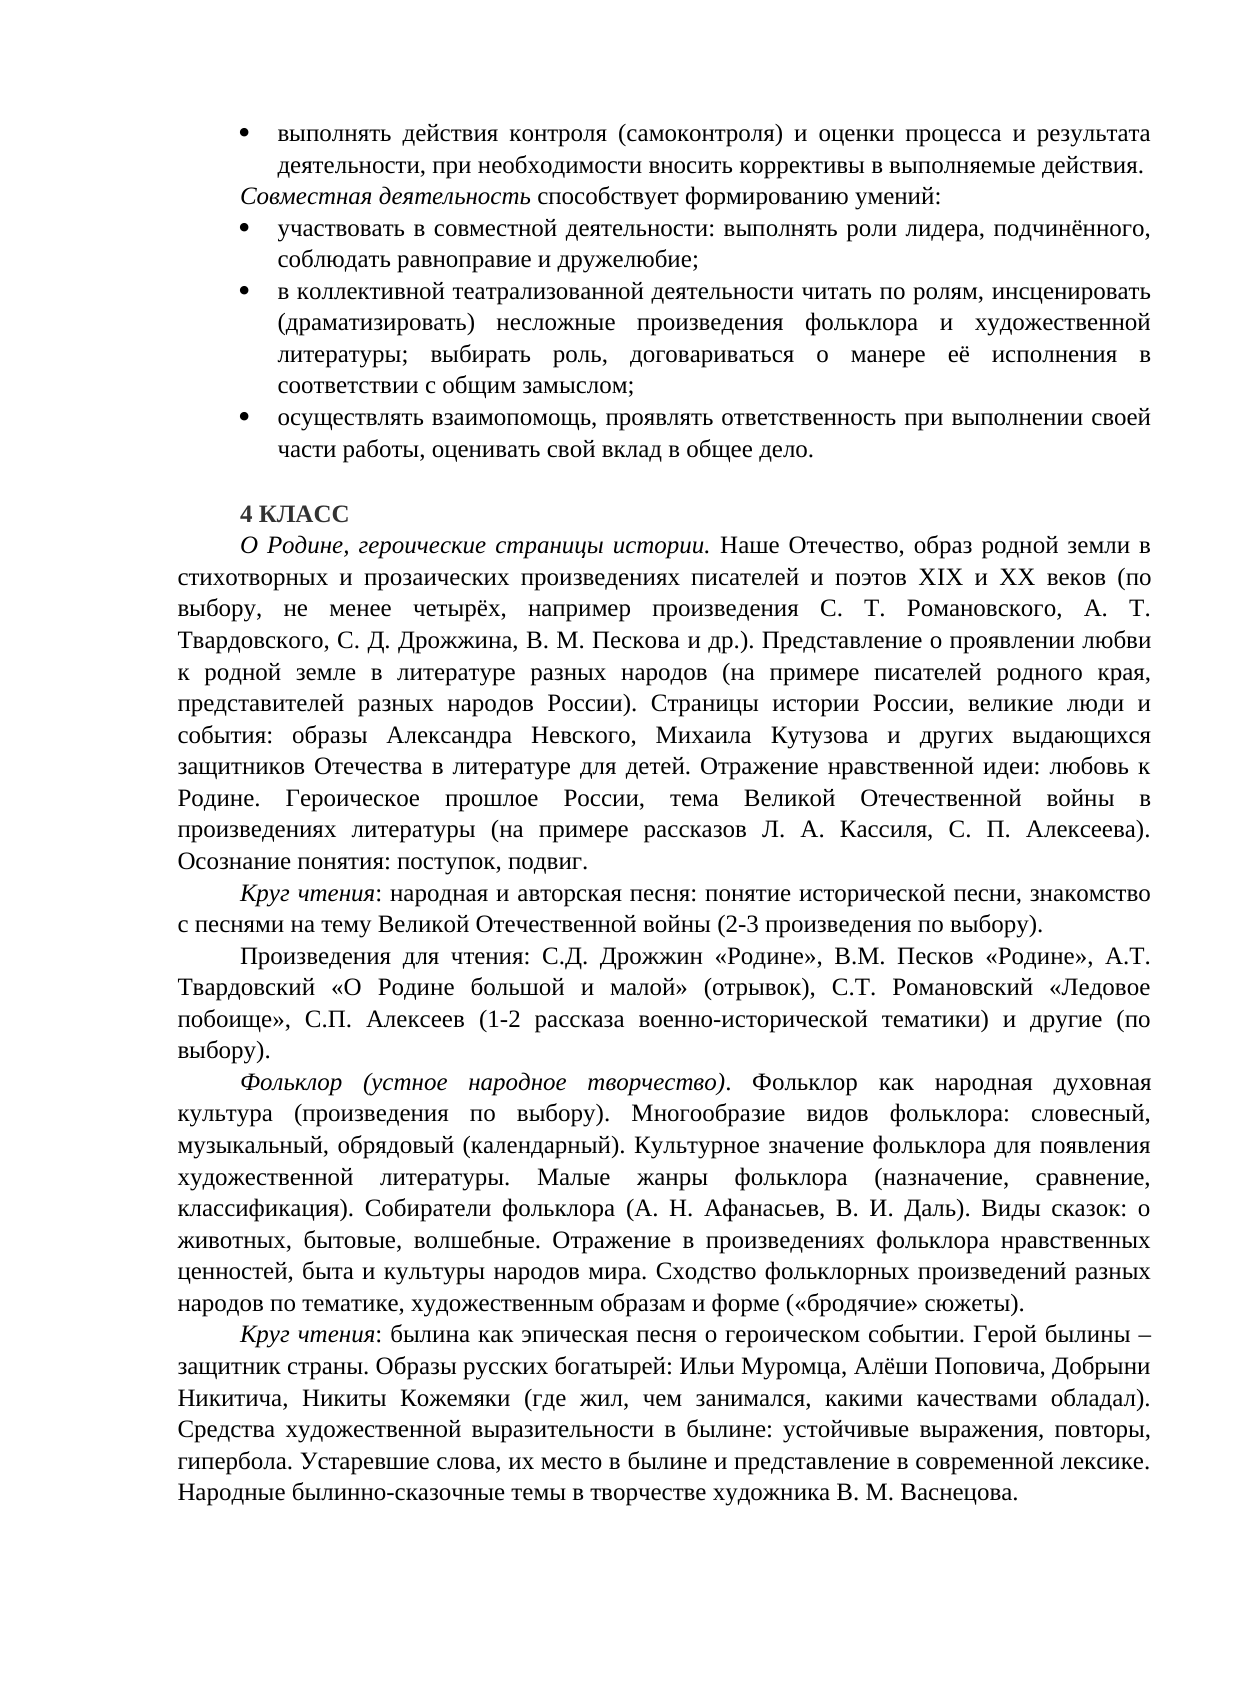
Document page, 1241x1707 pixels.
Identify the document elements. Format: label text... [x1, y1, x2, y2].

list в коллективной театрализованной деятельности читать по ролям, инсценировать (драматизировать) несложные произведения фольклора и художественной литературы; выбирать роль, договариваться о манере её исполнения в соответствии с общим замыслом; [240, 276, 1152, 399]
text Фольклор (устное народное творчество). Фольклор как народная духовная культура (произведения по выбору). Многообразие видов фольклора: словесный, музыкальный, обрядовый (календарный). Культурное значение фольклора для появления художественной литературы. Малые жанры фольклора (назначение, сравнение, классификация). Собиратели фольклора (А. Н. Афанасьев, В. И. Даль). Виды сказок: о животных, бытовые, волшебные. Отражение в произведениях фольклора нравственных ценностей, быта и культуры народов мира. Сходство фольклорных произведений разных народов по тематике, художественным образам и форме («бродячие» сюжеты). [177, 1067, 1152, 1317]
text О Родине, героические страницы истории. Наше Отечество, образ родной земли в стихотворных и прозаических произведениях писателей и поэтов ХIХ и ХХ веков (по выбору, не менее четырёх, например произведения С. Т. Романовского, А. Т. Твардовского, С. Д. Дрожжина, В. М. Пескова ‌и др.‌). Представление о проявлении любви к родной земле в литературе разных народов (на примере писателей родного края, представителей разных народов России). Страницы истории России, великие люди и события: образы Александра Невского, Михаила Кутузова и других выдающихся защитников Отечества в литературе для детей. Отражение нравственной идеи: любовь к Родине. Героическое прошлое России, тема Великой Отечественной войны в произведениях литературы (на примере рассказов Л. А. Кассиля, С. П. Алексеева). Осознание понятия: поступок, подвиг. [177, 530, 1152, 875]
text Совместная деятельность способствует формированию умений: [177, 181, 1152, 210]
text Круг чтения: былина как эпическая песня о героическом событии. Герой былины – защитник страны. Образы русских богатырей: Ильи Муромца, Алёши Поповича, Добрыни Никитича, Никиты Кожемяки (где жил, чем занимался, какими качествами обладал). Средства художественной выразительности в былине: устойчивые выражения, повторы, гипербола. Устаревшие слова, их место в былине и представление в современной лексике. Народные былинно-сказочные темы в творчестве художника В. М. Васнецова. [177, 1319, 1152, 1506]
list участвовать в совместной деятельности: выполнять роли лидера, подчинённого, соблюдать равноправие и дружелюбие; [240, 213, 1152, 273]
text Круг чтения: народная и авторская песня: понятие исторической песни, знакомство с песнями на тему Великой Отечественной войны (2-3 произведения по выбору). [177, 878, 1152, 938]
text 4 КЛАСС [177, 499, 1152, 528]
text Произведения для чтения: С.Д. Дрожжин «Родине», В.М. Песков «Родине», А.Т. Твардовский «О Родине большой и малой» (отрывок), С.Т. Романовский «Ледовое побоище», С.П. Алексеев ‌(1-2 рассказа военно-исторической тематики) и другие (по выбору).‌ [177, 941, 1152, 1064]
list осуществлять взаимопомощь, проявлять ответственность при выполнении своей части работы, оценивать свой вклад в общее дело. [240, 402, 1152, 462]
list выполнять действия контроля (самоконтроля) и оценки процесса и результата деятельности, при необходимости вносить коррективы в выполняемые действия. [240, 118, 1152, 178]
